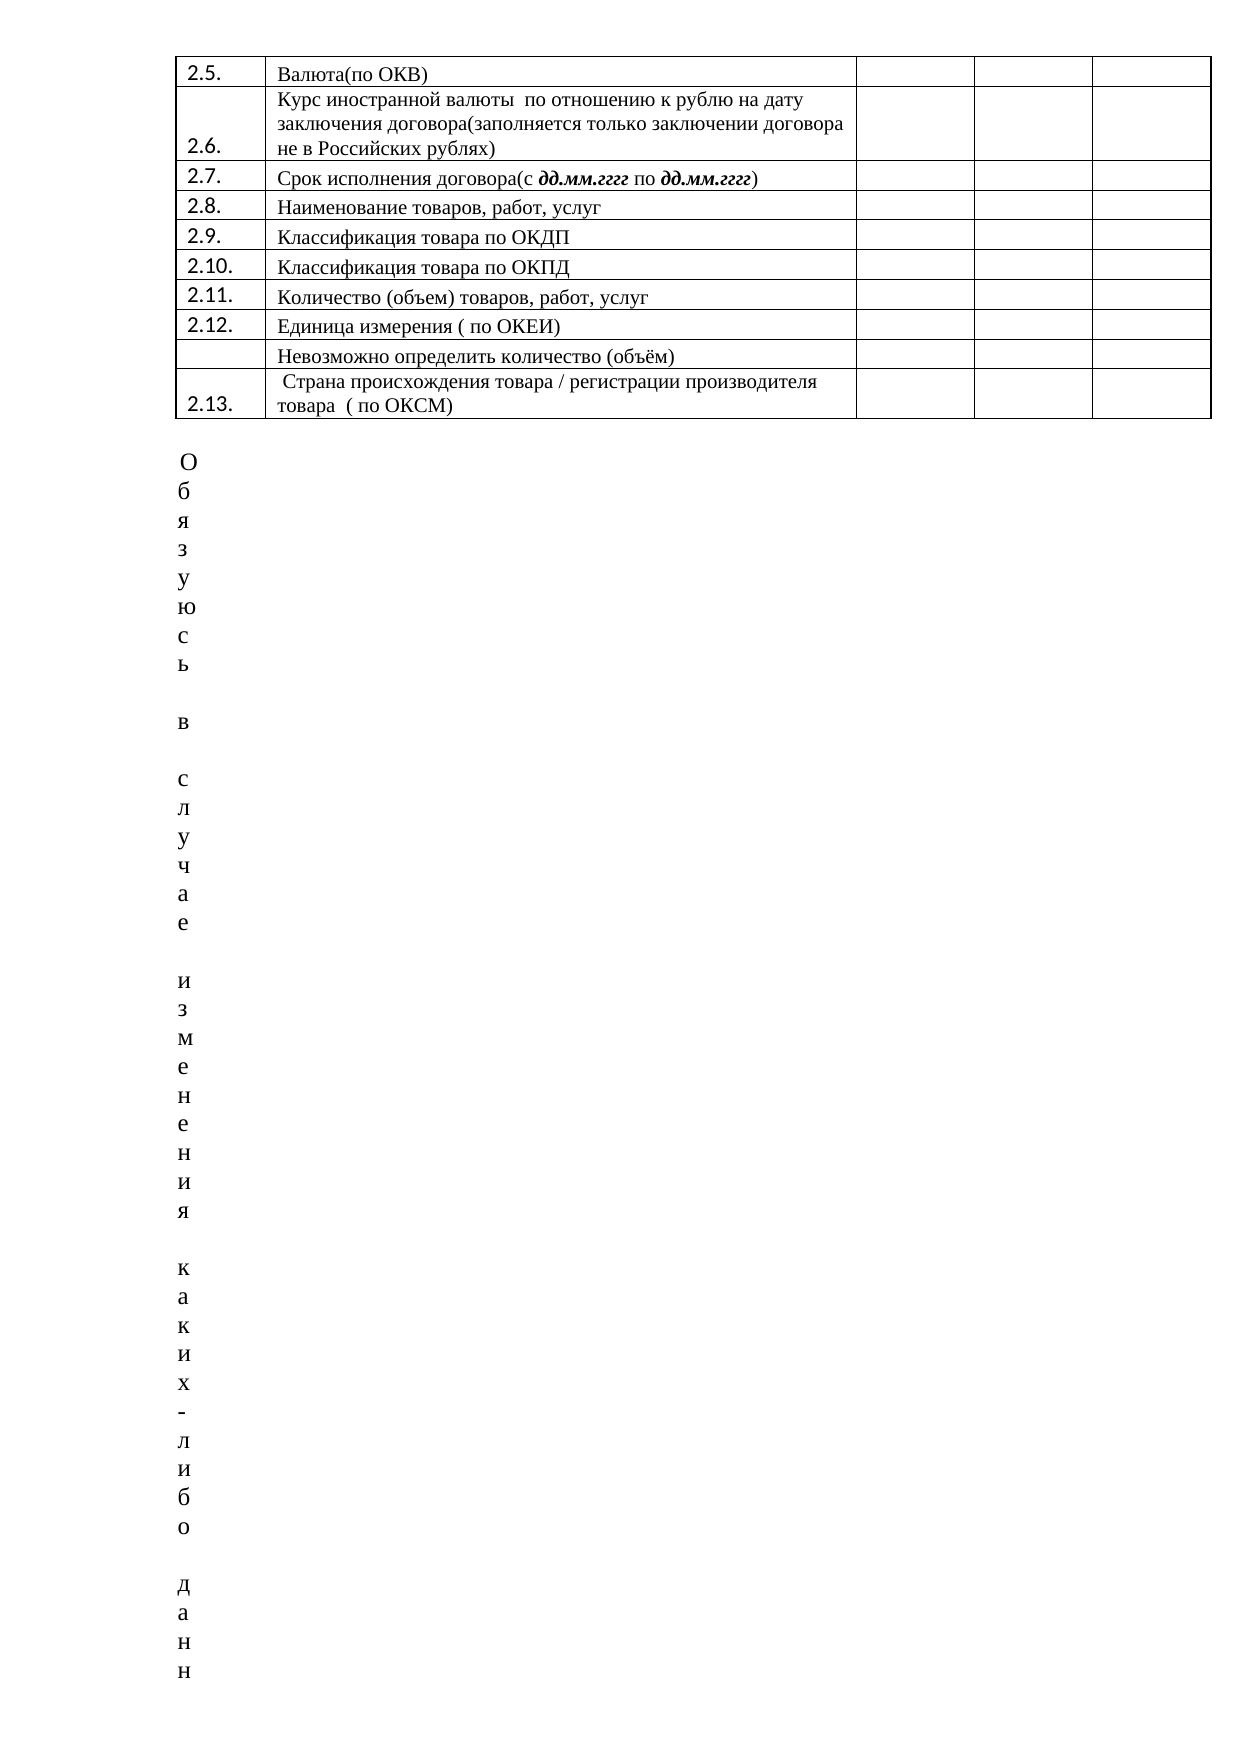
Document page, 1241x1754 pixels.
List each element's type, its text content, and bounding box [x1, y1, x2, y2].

table_cell [1093, 87, 1210, 159]
table_cell [975, 161, 1092, 189]
table_cell Срок исполнения договора(с дд.мм.гггг по дд.мм.гггг) [266, 161, 856, 189]
table_cell 2.8. [177, 191, 265, 219]
table_cell [1093, 340, 1210, 368]
table_cell 2.6. [177, 87, 265, 159]
table_cell [857, 191, 974, 219]
table_cell [857, 369, 974, 417]
table_cell [177, 340, 265, 368]
table_cell Курс иностранной валюты по отношению к рублю на дату заключения договора(заполняется только заключении договора не в Российских рублях) [266, 87, 856, 159]
table_cell 2.9. [177, 220, 265, 249]
table_cell Валюта(по ОКВ) [266, 57, 856, 86]
table_cell [857, 280, 974, 309]
table_cell [1093, 280, 1210, 309]
table_cell Невозможно определить количество (объём) [266, 340, 856, 368]
table_cell [975, 250, 1092, 279]
table_cell [857, 220, 974, 249]
table_cell [1093, 161, 1210, 189]
table_cell [857, 250, 974, 279]
table_cell [1093, 369, 1210, 417]
table_cell 2.13. [177, 369, 265, 417]
table_cell [975, 310, 1092, 338]
table_cell Классификация товара по ОКДП [266, 220, 856, 249]
table_cell 2.7. [177, 161, 265, 189]
table_cell [975, 369, 1092, 417]
table_cell Наименование товаров, работ, услуг [266, 191, 856, 219]
table_cell [857, 340, 974, 368]
table_cell [975, 280, 1092, 309]
table_cell [857, 310, 974, 338]
table_cell [1093, 57, 1210, 86]
table_cell [1093, 310, 1210, 338]
table_cell [975, 57, 1092, 86]
table_cell [857, 87, 974, 159]
table_cell Классификация товара по ОКПД [266, 250, 856, 279]
table_cell Страна происхождения товара / регистрации производителя товара ( по ОКСМ) [266, 369, 856, 417]
table_cell 2.12. [177, 310, 265, 338]
table_cell [975, 191, 1092, 219]
table_cell Единица измерения ( по ОКЕИ) [266, 310, 856, 338]
table_cell Количество (объем) товаров, работ, услуг [266, 280, 856, 309]
table_cell 2.11. [177, 280, 265, 309]
table_cell [975, 87, 1092, 159]
table_cell 2.5. [177, 57, 265, 86]
table_cell [975, 220, 1092, 249]
table_cell [1093, 250, 1210, 279]
table_cell [857, 161, 974, 189]
table_cell [857, 57, 974, 86]
table_cell [975, 340, 1092, 368]
table_cell [1093, 191, 1210, 219]
table_cell [1093, 220, 1210, 249]
table_cell 2.10. [177, 250, 265, 279]
